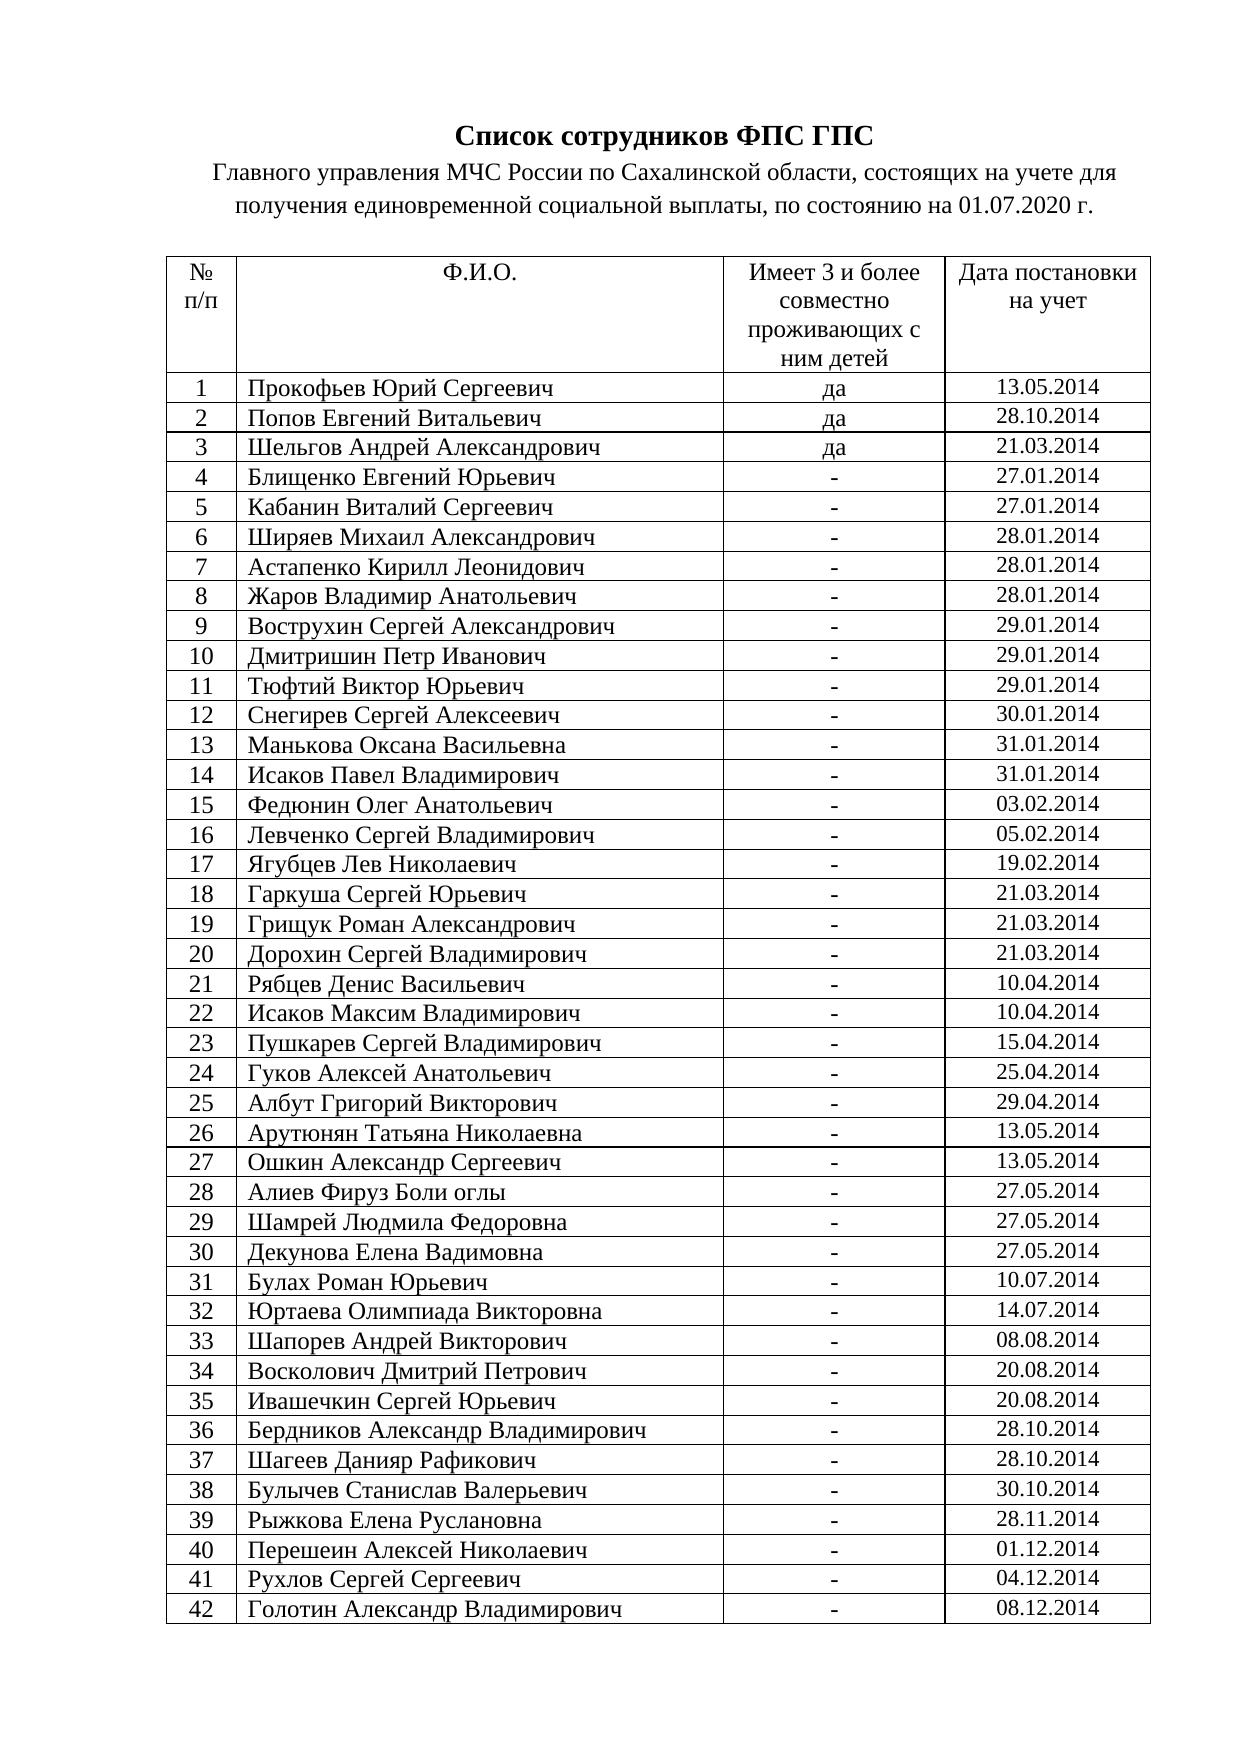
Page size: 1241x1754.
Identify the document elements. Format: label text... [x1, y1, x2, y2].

table_cell 36 [167, 1416, 236, 1444]
table_cell 28.10.2014 [946, 1445, 1150, 1474]
table_cell 20.08.2014 [946, 1356, 1150, 1385]
table_cell 15 [167, 790, 236, 819]
table_cell 01.12.2014 [946, 1535, 1150, 1563]
table_cell 37 [167, 1445, 236, 1474]
table_cell 21.03.2014 [946, 433, 1150, 461]
table_cell Ягубцев Лев Николаевич [237, 850, 723, 878]
table_cell 21.03.2014 [946, 909, 1150, 938]
table_cell 30.01.2014 [946, 701, 1150, 729]
table_cell 27.01.2014 [946, 462, 1150, 491]
table_cell - [724, 879, 944, 908]
table_cell 14.07.2014 [946, 1296, 1150, 1325]
table_cell 42 [167, 1594, 236, 1623]
table_cell 3 [167, 433, 236, 461]
table_cell 10.04.2014 [946, 999, 1150, 1027]
table_cell - [724, 671, 944, 699]
table_cell 27.01.2014 [946, 492, 1150, 521]
table_cell 34 [167, 1356, 236, 1385]
table_cell 28.11.2014 [946, 1505, 1150, 1534]
table_cell 38 [167, 1475, 236, 1504]
table_cell Албут Григорий Викторович [237, 1088, 723, 1117]
table_cell - [724, 1237, 944, 1266]
table_cell - [724, 730, 944, 759]
table_cell 28.01.2014 [946, 522, 1150, 551]
table_cell 25 [167, 1088, 236, 1117]
table_cell - [724, 1535, 944, 1563]
table_cell - [724, 581, 944, 610]
table_cell Булах Роман Юрьевич [237, 1267, 723, 1295]
table_cell - [724, 552, 944, 580]
table_cell 10.07.2014 [946, 1267, 1150, 1295]
table_cell - [724, 1267, 944, 1295]
table_cell 31.01.2014 [946, 760, 1150, 789]
table_cell 16 [167, 820, 236, 848]
table_cell 9 [167, 611, 236, 640]
table_cell 20 [167, 939, 236, 968]
table_cell 4 [167, 462, 236, 491]
table_cell Рыжкова Елена Руслановна [237, 1505, 723, 1534]
table_cell Исаков Максим Владимирович [237, 999, 723, 1027]
table_cell 35 [167, 1386, 236, 1414]
table_cell 18 [167, 879, 236, 908]
table_cell - [724, 1475, 944, 1504]
table_cell - [724, 1356, 944, 1385]
table_cell Жаров Владимир Анатольевич [237, 581, 723, 610]
table_cell Шельгов Андрей Александрович [237, 433, 723, 461]
table_cell - [724, 790, 944, 819]
table_cell - [724, 1207, 944, 1236]
table_cell Попов Евгений Витальевич [237, 403, 723, 431]
table_cell Шапорев Андрей Викторович [237, 1326, 723, 1355]
table_cell - [724, 522, 944, 551]
table_cell - [724, 999, 944, 1027]
table_cell - [724, 850, 944, 878]
table_cell Восколович Дмитрий Петрович [237, 1356, 723, 1385]
table_cell - [724, 820, 944, 848]
table_cell 6 [167, 522, 236, 551]
table_cell 27.05.2014 [946, 1177, 1150, 1206]
table_header № п/п [167, 257, 236, 372]
table_cell Шагеев Данияр Рафикович [237, 1445, 723, 1474]
table_cell - [724, 701, 944, 729]
table_cell 19.02.2014 [946, 850, 1150, 878]
text Главного управления МЧС России по Сахалинской области, состоящих на учете для получения единовременной социальной выплаты, по состоянию на 01.07.2020 г. [177, 157, 1152, 218]
table_cell 29.01.2014 [946, 671, 1150, 699]
table_cell - [724, 1088, 944, 1117]
table_cell Перешеин Алексей Николаевич [237, 1535, 723, 1563]
table_cell 13 [167, 730, 236, 759]
table_cell Алиев Фируз Боли оглы [237, 1177, 723, 1206]
table_cell - [724, 1445, 944, 1474]
table_cell 10.04.2014 [946, 969, 1150, 997]
table_cell Дмитришин Петр Иванович [237, 641, 723, 670]
table_cell - [724, 1594, 944, 1623]
table_cell 14 [167, 760, 236, 789]
table_cell 28.10.2014 [946, 403, 1150, 431]
table_cell 28 [167, 1177, 236, 1206]
table_cell 2 [167, 403, 236, 431]
table_cell 24 [167, 1058, 236, 1087]
table_cell - [724, 611, 944, 640]
table_cell 15.04.2014 [946, 1028, 1150, 1057]
table_cell да [724, 433, 944, 461]
table_cell 08.08.2014 [946, 1326, 1150, 1355]
table_cell Астапенко Кирилл Леонидович [237, 552, 723, 580]
table_cell 05.02.2014 [946, 820, 1150, 848]
table_cell да [724, 403, 944, 431]
table_cell 08.12.2014 [946, 1594, 1150, 1623]
table_cell 12 [167, 701, 236, 729]
table_cell 03.02.2014 [946, 790, 1150, 819]
table_cell Тюфтий Виктор Юрьевич [237, 671, 723, 699]
table_cell 19 [167, 909, 236, 938]
table_cell Блищенко Евгений Юрьевич [237, 462, 723, 491]
table_cell 20.08.2014 [946, 1386, 1150, 1414]
table_cell Грищук Роман Александрович [237, 909, 723, 938]
table_cell 33 [167, 1326, 236, 1355]
table_cell 28.01.2014 [946, 581, 1150, 610]
table_cell 8 [167, 581, 236, 610]
table_cell 5 [167, 492, 236, 521]
table_cell 29.01.2014 [946, 611, 1150, 640]
table_cell 41 [167, 1565, 236, 1593]
table_cell - [724, 1058, 944, 1087]
table_cell Шамрей Людмила Федоровна [237, 1207, 723, 1236]
table_cell 04.12.2014 [946, 1565, 1150, 1593]
table_cell Ошкин Александр Сергеевич [237, 1148, 723, 1176]
table_cell Гаркуша Сергей Юрьевич [237, 879, 723, 908]
table_cell - [724, 1118, 944, 1146]
table_cell Юртаева Олимпиада Викторовна [237, 1296, 723, 1325]
table_cell 40 [167, 1535, 236, 1563]
table_cell - [724, 760, 944, 789]
table_cell 28.01.2014 [946, 552, 1150, 580]
table_cell Прокофьев Юрий Сергеевич [237, 373, 723, 402]
table_cell Кабанин Виталий Сергеевич [237, 492, 723, 521]
table_cell Вострухин Сергей Александрович [237, 611, 723, 640]
table_cell Рухлов Сергей Сергеевич [237, 1565, 723, 1593]
table_cell - [724, 1177, 944, 1206]
table_cell Левченко Сергей Владимирович [237, 820, 723, 848]
table_cell Булычев Станислав Валерьевич [237, 1475, 723, 1504]
table_cell Голотин Александр Владимирович [237, 1594, 723, 1623]
text Список сотрудников ФПС ГПС [177, 118, 1152, 152]
table_cell 23 [167, 1028, 236, 1057]
table_header Дата постановки на учет [946, 257, 1150, 372]
table_cell 17 [167, 850, 236, 878]
table_cell Бердников Александр Владимирович [237, 1416, 723, 1444]
table_cell Рябцев Денис Васильевич [237, 969, 723, 997]
table_cell 1 [167, 373, 236, 402]
table_cell - [724, 1505, 944, 1534]
table_cell - [724, 939, 944, 968]
table_cell Пушкарев Сергей Владимирович [237, 1028, 723, 1057]
table_cell 22 [167, 999, 236, 1027]
table_header Имеет 3 и более совместно проживающих с ним детей [724, 257, 944, 372]
table_cell 7 [167, 552, 236, 580]
table_cell 21.03.2014 [946, 879, 1150, 908]
table_cell 13.05.2014 [946, 373, 1150, 402]
table_cell Декунова Елена Вадимовна [237, 1237, 723, 1266]
table_cell - [724, 1326, 944, 1355]
table_cell - [724, 462, 944, 491]
table_cell - [724, 641, 944, 670]
table_cell 27 [167, 1148, 236, 1176]
table_cell - [724, 1296, 944, 1325]
table_cell Федюнин Олег Анатольевич [237, 790, 723, 819]
table_cell Манькова Оксана Васильевна [237, 730, 723, 759]
table_cell Исаков Павел Владимирович [237, 760, 723, 789]
table_cell - [724, 1565, 944, 1593]
table_cell - [724, 1386, 944, 1414]
table_cell - [724, 969, 944, 997]
table_cell 31.01.2014 [946, 730, 1150, 759]
table_cell 26 [167, 1118, 236, 1146]
table_cell 27.05.2014 [946, 1207, 1150, 1236]
table_cell 21 [167, 969, 236, 997]
table_cell Гуков Алексей Анатольевич [237, 1058, 723, 1087]
table_cell - [724, 1416, 944, 1444]
table_cell 11 [167, 671, 236, 699]
table_cell 29.01.2014 [946, 641, 1150, 670]
table_cell - [724, 909, 944, 938]
table_cell 13.05.2014 [946, 1118, 1150, 1146]
table_cell 32 [167, 1296, 236, 1325]
table_cell 30.10.2014 [946, 1475, 1150, 1504]
table_cell 31 [167, 1267, 236, 1295]
table_cell 29.04.2014 [946, 1088, 1150, 1117]
table_cell 29 [167, 1207, 236, 1236]
table_cell 30 [167, 1237, 236, 1266]
table_header Ф.И.О. [237, 257, 723, 372]
table_cell Снегирев Сергей Алексеевич [237, 701, 723, 729]
table_cell да [724, 373, 944, 402]
table_cell - [724, 492, 944, 521]
table_cell - [724, 1028, 944, 1057]
table_cell 39 [167, 1505, 236, 1534]
table_cell Ширяев Михаил Александрович [237, 522, 723, 551]
table_cell Арутюнян Татьяна Николаевна [237, 1118, 723, 1146]
table_cell 10 [167, 641, 236, 670]
table_cell Ивашечкин Сергей Юрьевич [237, 1386, 723, 1414]
table_cell 27.05.2014 [946, 1237, 1150, 1266]
table_cell 21.03.2014 [946, 939, 1150, 968]
table_cell 25.04.2014 [946, 1058, 1150, 1087]
table_cell 28.10.2014 [946, 1416, 1150, 1444]
table_cell 13.05.2014 [946, 1148, 1150, 1176]
table_cell Дорохин Сергей Владимирович [237, 939, 723, 968]
table_cell - [724, 1148, 944, 1176]
